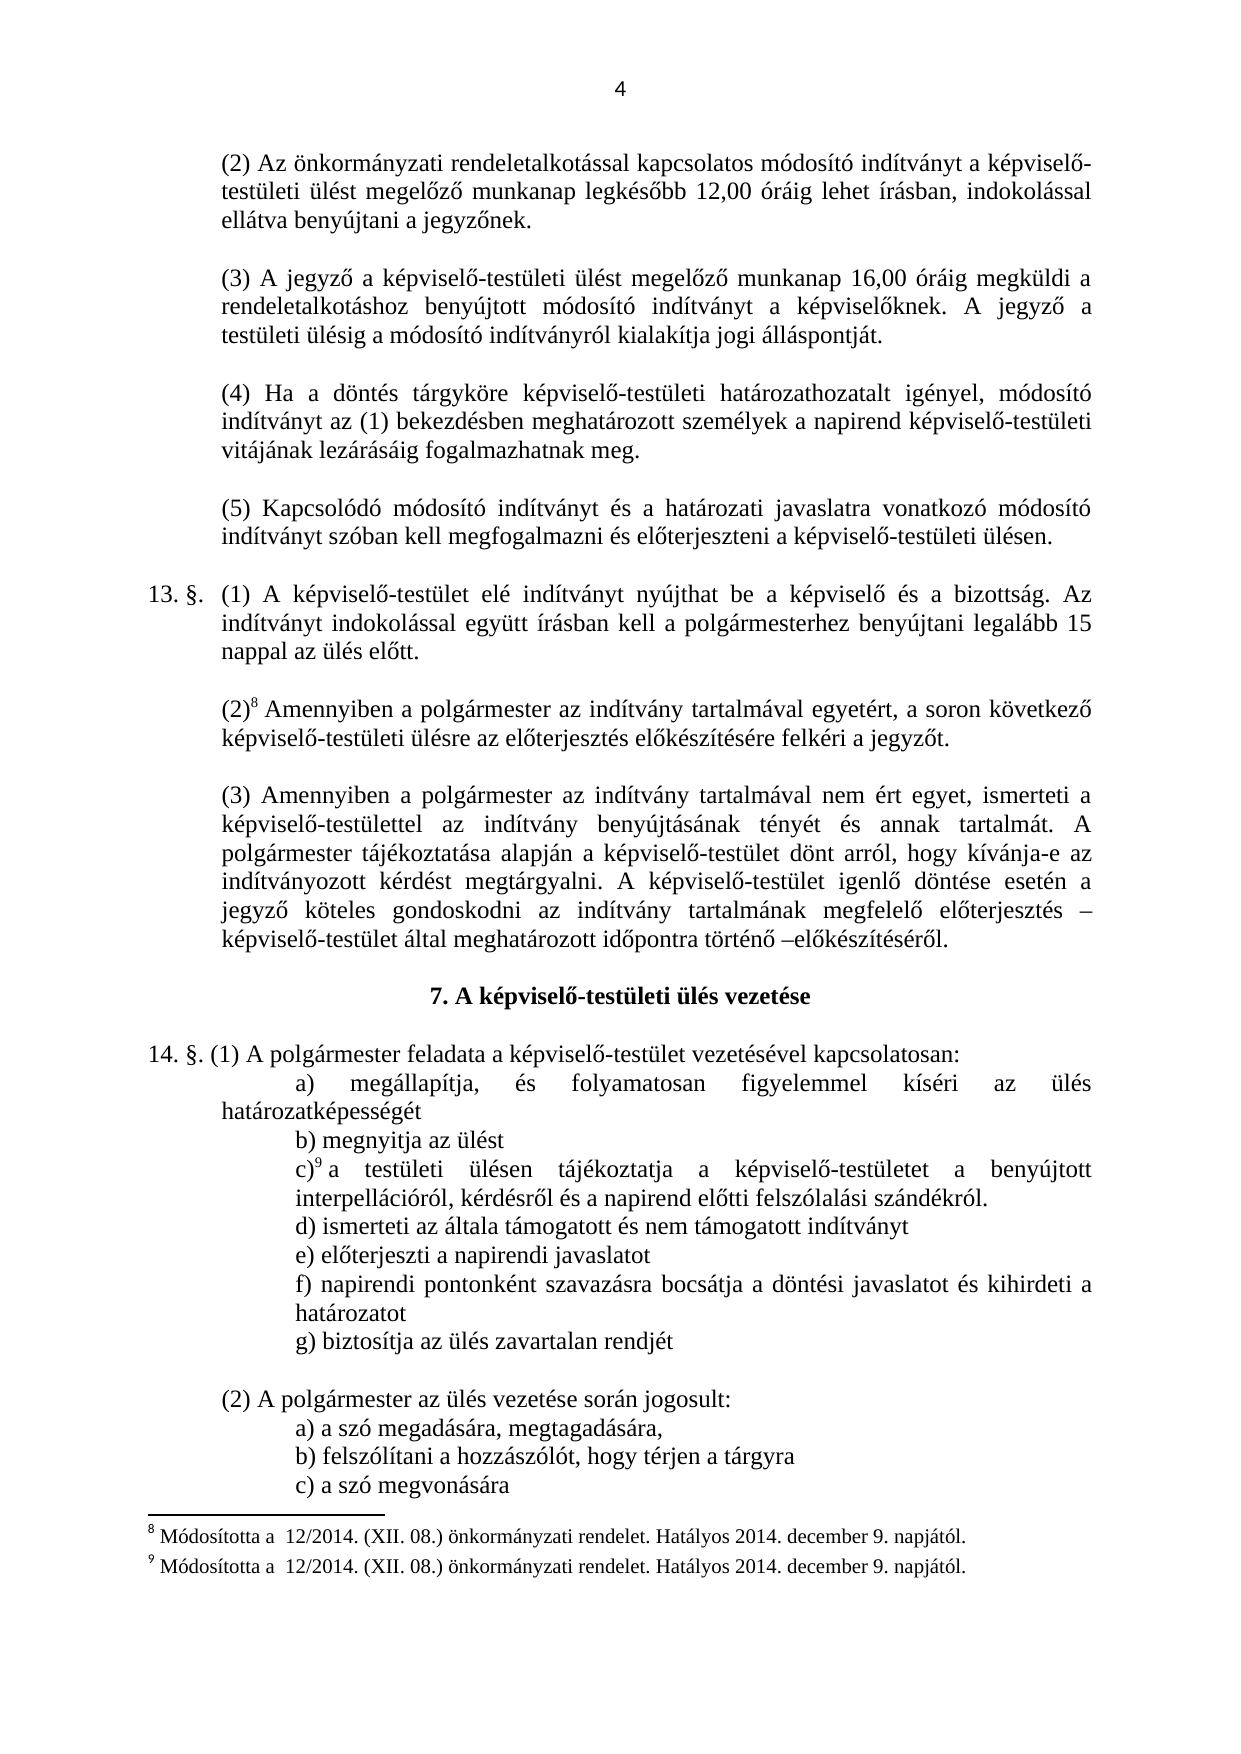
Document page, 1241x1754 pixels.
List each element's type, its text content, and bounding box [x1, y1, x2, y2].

text c) a testületi ülésen tájékoztatja a képviselő-testületet a benyújtott interpellációról, kérdésről és a napirend előtti felszólalási szándékról. [295, 1154, 1093, 1211]
text 14. §. (1) A polgármester feladata a képviselő-testület vezetésével kapcsolatosan: [148, 1039, 1093, 1068]
text d) ismerteti az általa támogatott és nem támogatott indítványt [221, 1211, 1093, 1240]
text b) megnyitja az ülést [221, 1125, 1093, 1154]
text a) a szó megadására, megtagadására, [221, 1413, 1093, 1441]
text e) előterjeszti a napirendi javaslatot [221, 1240, 1093, 1269]
text (2) Amennyiben a polgármester az indítvány tartalmával egyetért, a soron következő képviselő-testületi ülésre az előterjesztés előkészítésére felkéri a jegyzőt. [221, 694, 1093, 751]
text 13. §. (1) A képviselő-testület elé indítványt nyújthat be a képviselő és a bizottság. Az indítványt indokolással együtt írásban kell a polgármesterhez benyújtani legalább 15 nappal az ülés előtt. [148, 579, 1093, 665]
text (2) A polgármester az ülés vezetése során jogosult: [148, 1384, 1093, 1413]
text (3) Amennyiben a polgármester az indítvány tartalmával nem ért egyet, ismerteti a képviselő-testülettel az indítvány benyújtásának tényét és annak tartalmát. A polgármester tájékoztatása alapján a képviselő-testület dönt arról, hogy kívánja-e az indítványozott kérdést megtárgyalni. A képviselő-testület igenlő döntése esetén a jegyző köteles gondoskodni az indítvány tartalmának megfelelő előterjesztés – képviselő-testület által meghatározott időpontra történő –előkészítéséről. [221, 780, 1093, 953]
text b) felszólítani a hozzászólót, hogy térjen a tárgyra [221, 1441, 1093, 1470]
text 7. A képviselő-testületi ülés vezetése [148, 981, 1093, 1010]
text f) napirendi pontonként szavazásra bocsátja a döntési javaslatot és kihirdeti a határozatot [295, 1269, 1093, 1326]
text a) megállapítja, és folyamatosan figyelemmel kíséri az ülés határozatképességét [221, 1068, 1093, 1125]
text (5) Kapcsolódó módosító indítványt és a határozati javaslatra vonatkozó módosító indítványt szóban kell megfogalmazni és előterjeszteni a képviselő-testületi ülésen. [221, 493, 1093, 550]
text g) biztosítja az ülés zavartalan rendjét [221, 1326, 1093, 1355]
text (2) Az önkormányzati rendeletalkotással kapcsolatos módosító indítványt a képviselő-testületi ülést megelőző munkanap legkésőbb 12,00 óráig lehet írásban, indokolással ellátva benyújtani a jegyzőnek. [221, 148, 1093, 234]
text c) a szó megvonására [221, 1470, 1093, 1499]
text (4) Ha a döntés tárgyköre képviselő-testületi határozathozatalt igényel, módosító indítványt az (1) bekezdésben meghatározott személyek a napirend képviselő-testületi vitájának lezárásáig fogalmazhatnak meg. [221, 378, 1093, 464]
text (3) A jegyző a képviselő-testületi ülést megelőző munkanap 16,00 óráig megküldi a rendeletalkotáshoz benyújtott módosító indítványt a képviselőknek. A jegyző a testületi ülésig a módosító indítványról kialakítja jogi álláspontját. [221, 263, 1093, 349]
